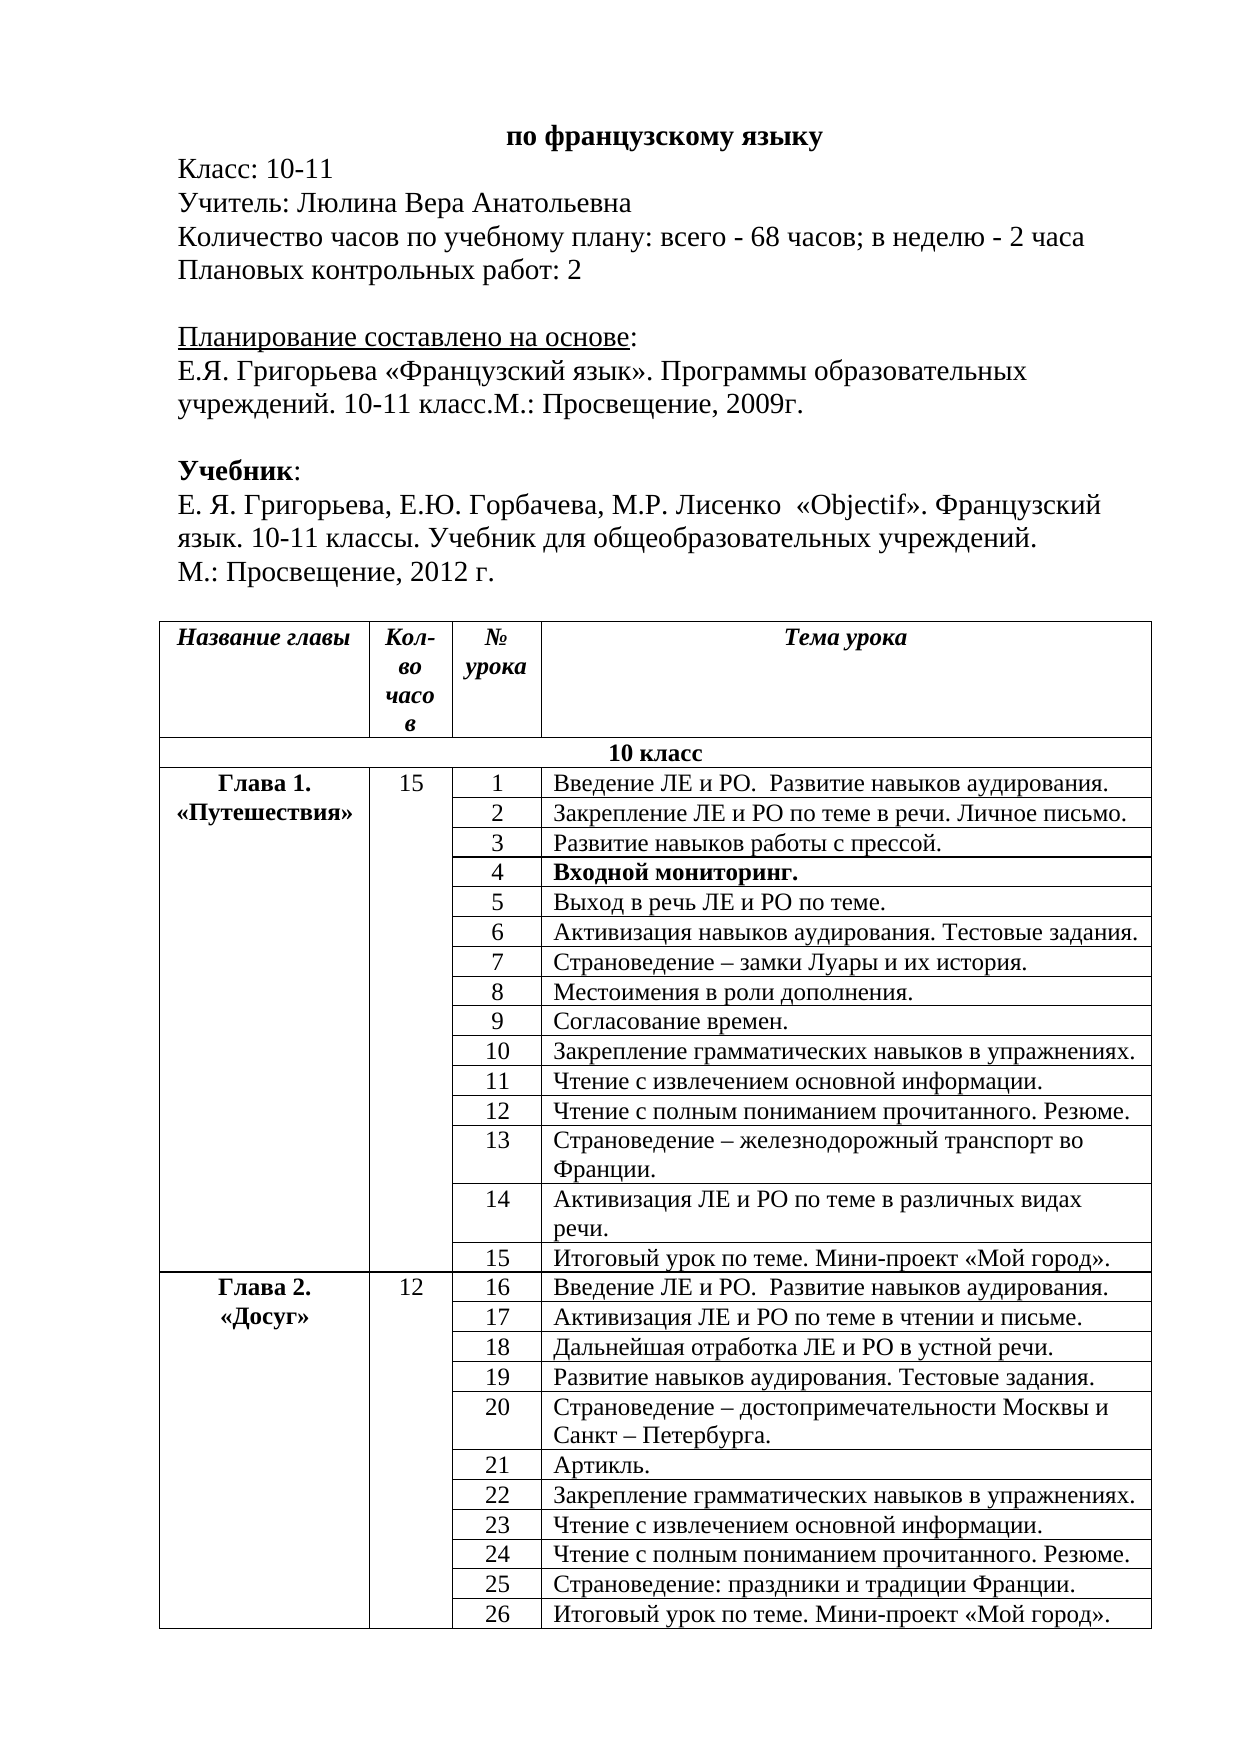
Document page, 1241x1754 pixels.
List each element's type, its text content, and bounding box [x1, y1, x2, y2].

table_cell Артикль. [542, 1450, 1151, 1479]
text Учитель: Люлина Вера Анатольевна [177, 185, 1152, 219]
text Класс: 10-11 [177, 152, 1152, 185]
table_cell Закрепление грамматических навыков в упражнениях. [542, 1036, 1151, 1065]
table_cell Чтение с извлечением основной информации. [542, 1510, 1151, 1538]
table_cell 3 [453, 828, 541, 856]
table_cell 24 [453, 1540, 541, 1568]
table_cell 22 [453, 1480, 541, 1509]
table_header Название главы [160, 622, 369, 737]
table_cell 8 [453, 977, 541, 1005]
table_cell Страноведение – железнодорожный транспорт во Франции. [542, 1126, 1151, 1183]
table_cell Чтение с полным пониманием прочитанного. Резюме. [542, 1096, 1151, 1124]
table_cell 18 [453, 1332, 541, 1361]
table_cell 20 [453, 1392, 541, 1449]
table_cell 10 [453, 1036, 541, 1065]
text Е. Я. Григорьева, Е.Ю. Горбачева, М.Р. Лисенко «Objectif». Французский язык. 10-11 классы. Учебник для общеобразовательных учреждений. [177, 487, 1152, 554]
table_cell Введение ЛЕ и РО. Развитие навыков аудирования. [542, 1273, 1151, 1301]
table_cell 7 [453, 947, 541, 976]
table_cell 12 [370, 1273, 452, 1628]
table_cell Страноведение – достопримечательности Москвы и Санкт – Петербурга. [542, 1392, 1151, 1449]
table_cell 5 [453, 887, 541, 916]
table_cell Развитие навыков аудирования. Тестовые задания. [542, 1362, 1151, 1391]
table_cell Согласование времен. [542, 1006, 1151, 1035]
table_cell 16 [453, 1273, 541, 1301]
table_cell Выход в речь ЛЕ и РО по теме. [542, 887, 1151, 916]
table_cell Чтение с полным пониманием прочитанного. Резюме. [542, 1540, 1151, 1568]
table_cell 26 [453, 1599, 541, 1628]
text Планирование составлено на основе: [177, 319, 1152, 353]
table_cell 2 [453, 798, 541, 827]
table_cell 10 класс [160, 738, 1151, 767]
table_cell 15 [370, 768, 452, 1271]
table_cell Активизация навыков аудирования. Тестовые задания. [542, 917, 1151, 946]
table_cell Страноведение: праздники и традиции Франции. [542, 1569, 1151, 1598]
table_cell 25 [453, 1569, 541, 1598]
table_cell 21 [453, 1450, 541, 1479]
table_cell Входной мониторинг. [542, 858, 1151, 886]
text Учебник: [177, 453, 1152, 487]
table_cell Итоговый урок по теме. Мини-проект «Мой город». [542, 1243, 1151, 1271]
table_cell 12 [453, 1096, 541, 1124]
table_cell 1 [453, 768, 541, 797]
table_cell Глава 1. «Путешествия» [160, 768, 369, 1271]
table_cell 23 [453, 1510, 541, 1538]
table_cell Итоговый урок по теме. Мини-проект «Мой город». [542, 1599, 1151, 1628]
table_cell Чтение с извлечением основной информации. [542, 1066, 1151, 1095]
table_cell 14 [453, 1184, 541, 1242]
table_cell Развитие навыков работы с прессой. [542, 828, 1151, 856]
table_header № урока [453, 622, 541, 737]
table_cell 9 [453, 1006, 541, 1035]
table_cell 6 [453, 917, 541, 946]
table_cell Страноведение – замки Луары и их история. [542, 947, 1151, 976]
table_cell Активизация ЛЕ и РО по теме в чтении и письме. [542, 1302, 1151, 1331]
table_cell Закрепление ЛЕ и РО по теме в речи. Личное письмо. [542, 798, 1151, 827]
table_header Тема урока [542, 622, 1151, 737]
text М.: Просвещение, 2012 г. [177, 554, 1152, 588]
table_cell 17 [453, 1302, 541, 1331]
table_cell 4 [453, 858, 541, 886]
table_cell Активизация ЛЕ и РО по теме в различных видах речи. [542, 1184, 1151, 1242]
table_cell Глава 2. «Досуг» [160, 1273, 369, 1628]
table_cell Дальнейшая отработка ЛЕ и РО в устной речи. [542, 1332, 1151, 1361]
table_cell 13 [453, 1126, 541, 1183]
table_cell Закрепление грамматических навыков в упражнениях. [542, 1480, 1151, 1509]
table_cell Местоимения в роли дополнения. [542, 977, 1151, 1005]
table_cell 19 [453, 1362, 541, 1391]
table_cell 15 [453, 1243, 541, 1271]
table_header Кол-во часов [370, 622, 452, 737]
text Количество часов по учебному плану: всего - 68 часов; в неделю - 2 часа [177, 219, 1152, 252]
table_cell 11 [453, 1066, 541, 1095]
text Плановых контрольных работ: 2 [177, 252, 1152, 286]
text Е.Я. Григорьева «Французский язык». Программы образовательных учреждений. 10-11 класс.М.: Просвещение, 2009г. [177, 353, 1152, 420]
table_cell Введение ЛЕ и РО. Развитие навыков аудирования. [542, 768, 1151, 797]
text по французскому языку [177, 118, 1152, 152]
